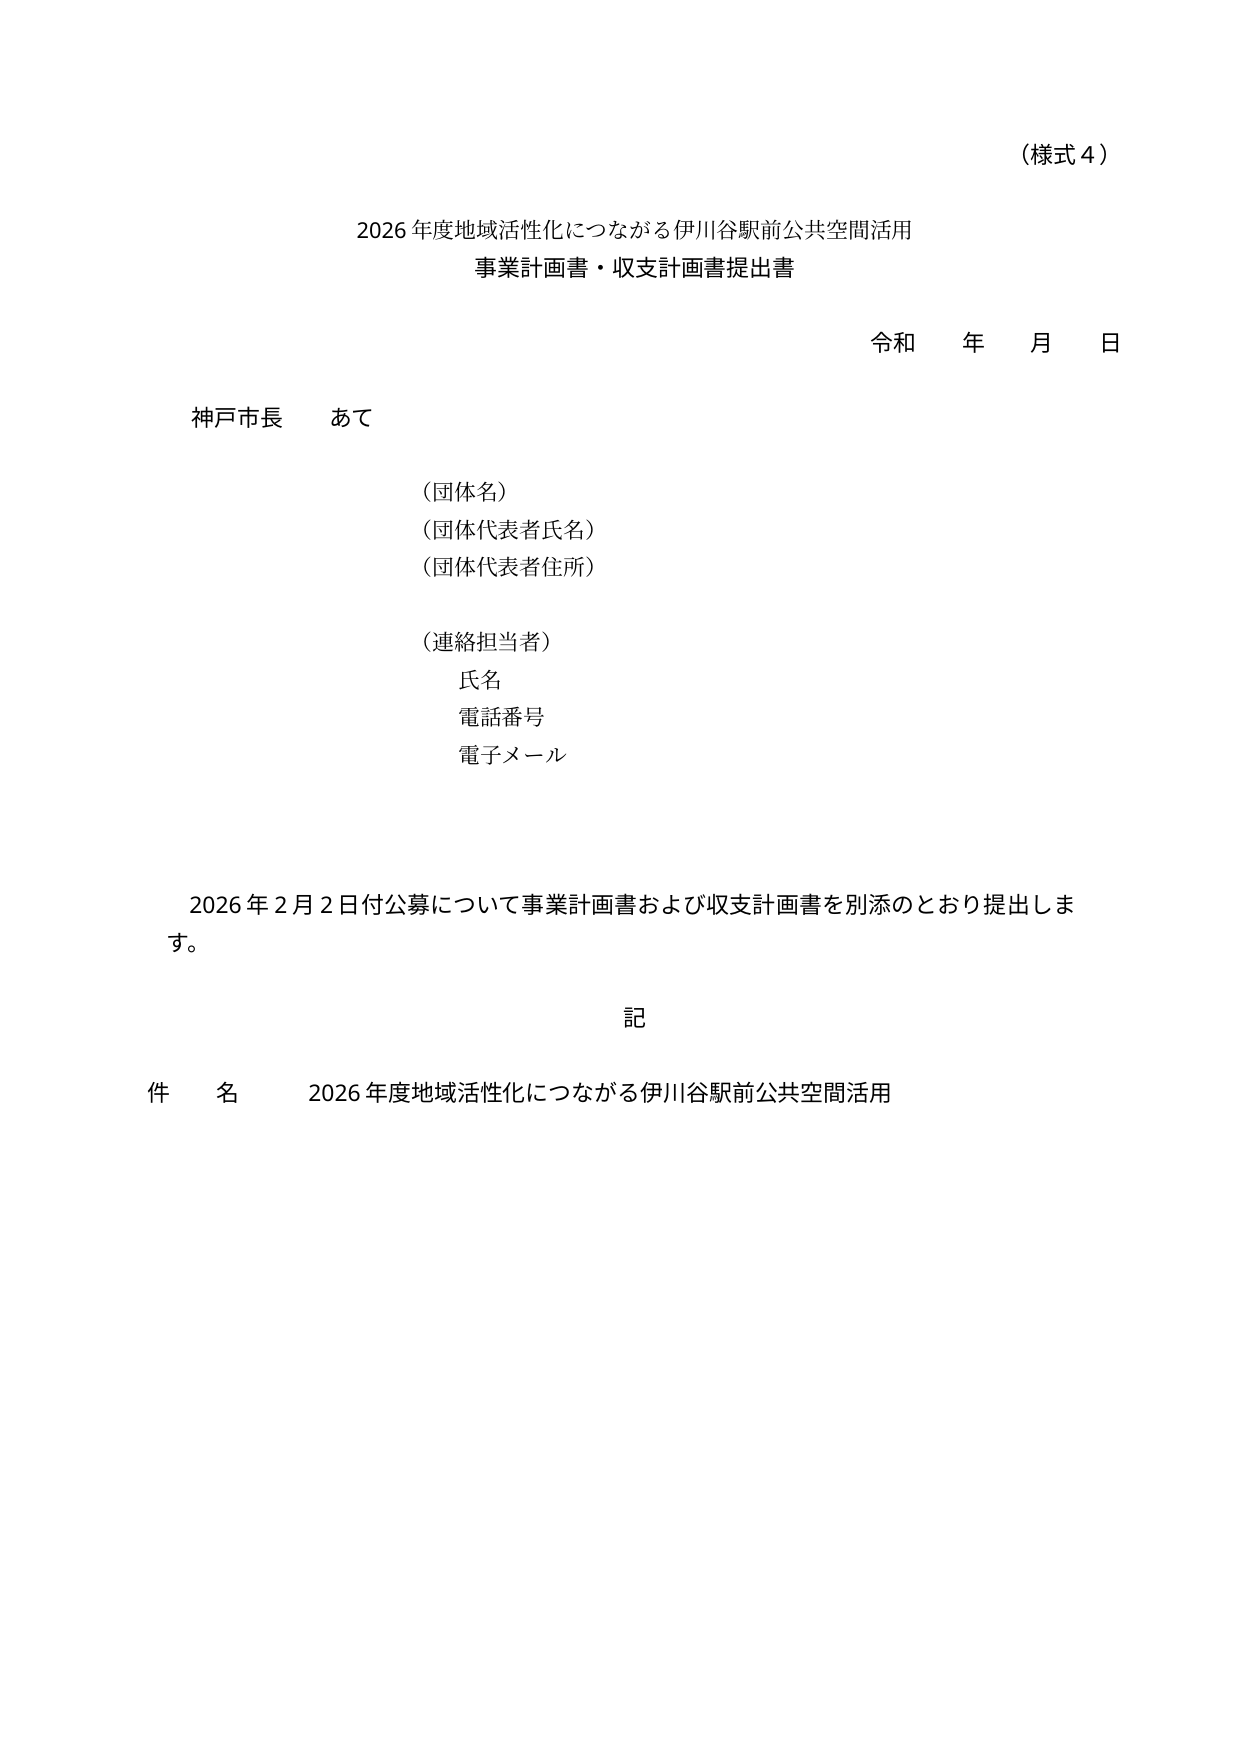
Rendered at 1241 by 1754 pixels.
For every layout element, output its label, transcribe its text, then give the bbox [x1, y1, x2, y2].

text 氏名 [323, 660, 1122, 697]
text （様式４） [148, 135, 1122, 172]
text 2026年度地域活性化につながる伊川谷駅前公共空間活用 [148, 210, 1122, 247]
text 件 名 2026年度地域活性化につながる伊川谷駅前公共空間活用 [148, 1072, 1122, 1110]
text 電子メール [323, 735, 1122, 772]
text （団体代表者住所） [323, 547, 1122, 585]
text 神戸市長 あて [191, 397, 1122, 435]
text 電話番号 [323, 697, 1122, 735]
text （連絡担当者） [323, 622, 1122, 660]
text （団体名） [323, 472, 1122, 510]
text 2026年2月2日付公募について事業計画書および収支計画書を別添のとおり提出します。 [166, 885, 1078, 960]
text （団体代表者氏名） [323, 510, 1122, 547]
text 事業計画書・収支計画書提出書 [148, 247, 1122, 285]
subtitle 記 [148, 997, 1122, 1035]
text 令和 年 月 日 [716, 322, 1122, 360]
